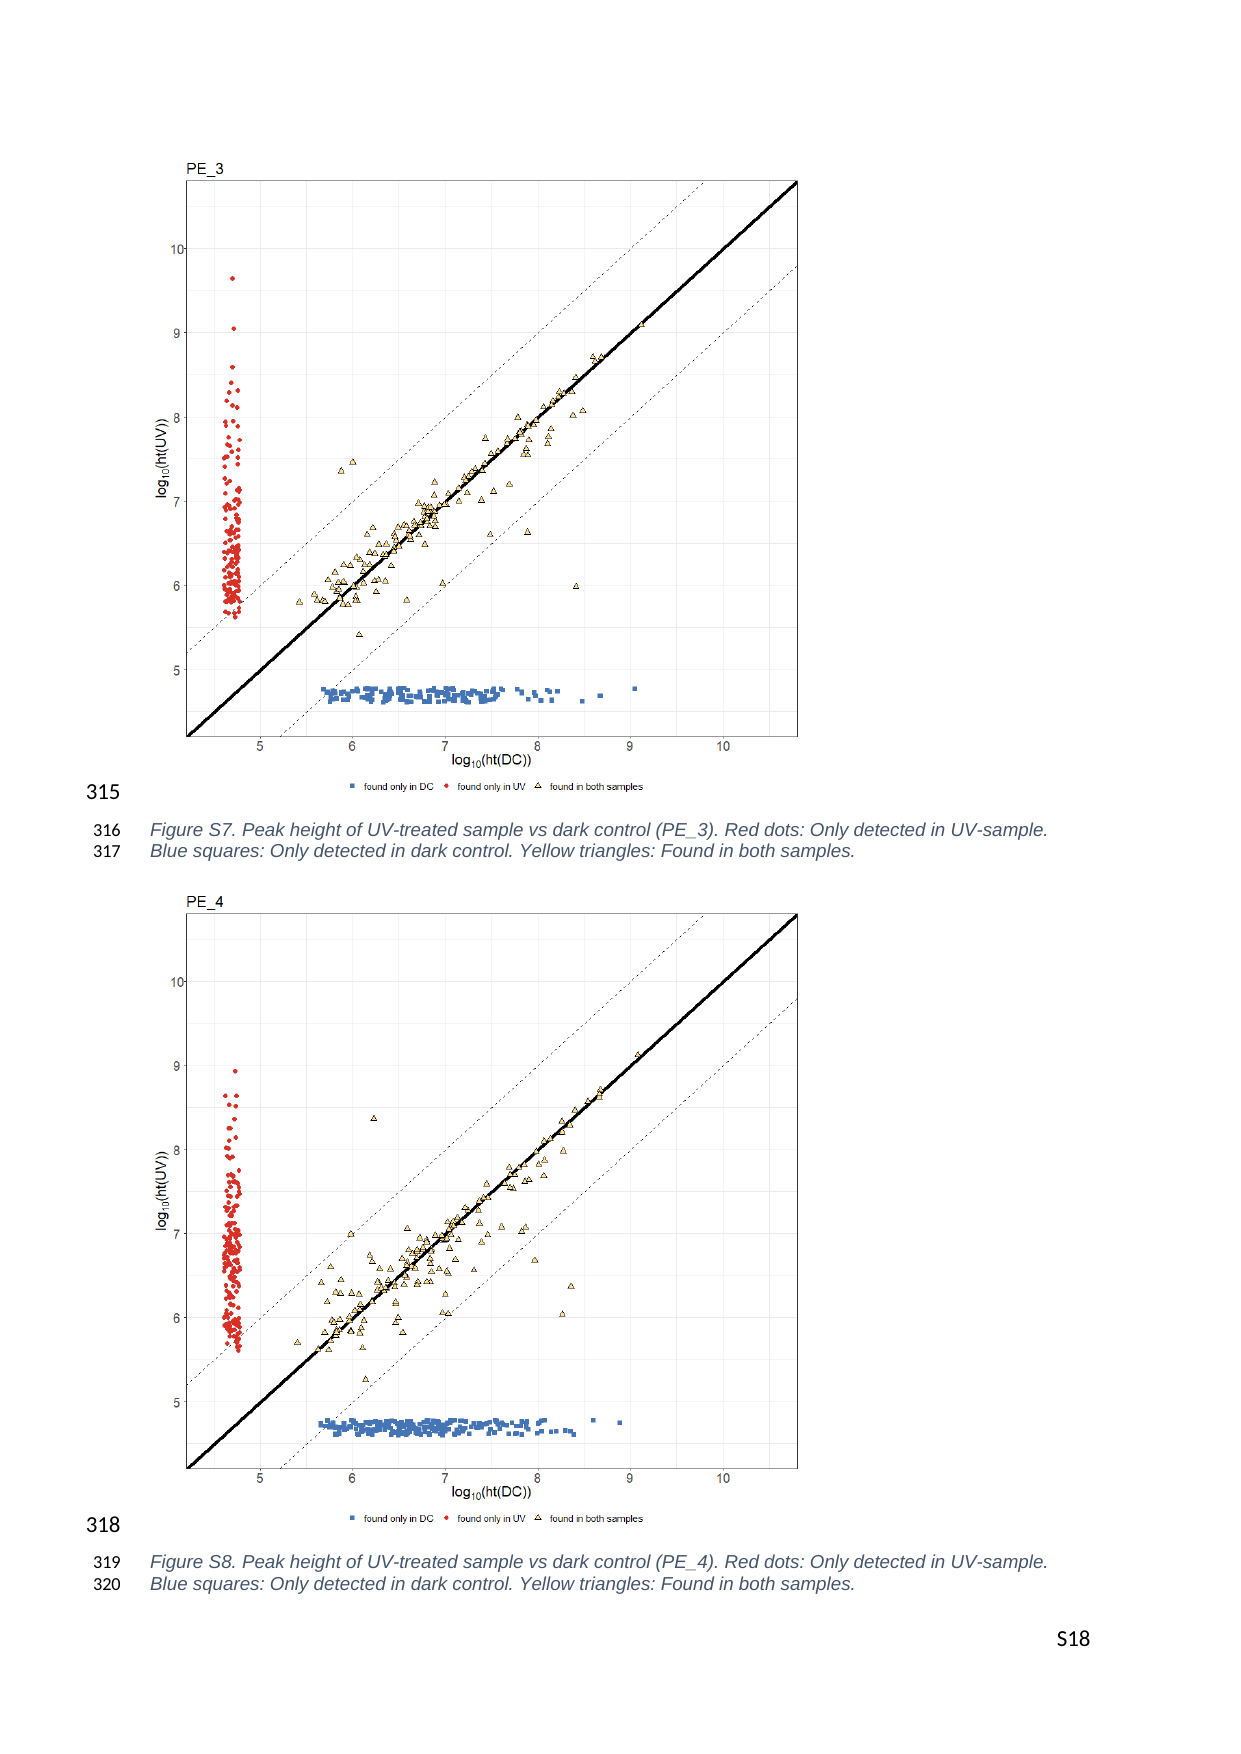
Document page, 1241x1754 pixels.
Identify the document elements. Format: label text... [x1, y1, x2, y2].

text Figure S7. Peak height of UV-treated sample vs dark control (PE_3). Red dots: Only detected in UV-sample. Blue squares: Only detected in dark control. Yellow triangles: Found in both samples. [150, 818, 1090, 862]
picture [150, 882, 800, 1532]
picture [150, 150, 800, 800]
text Figure S8. Peak height of UV-treated sample vs dark control (PE_4). Red dots: Only detected in UV-sample. Blue squares: Only detected in dark control. Yellow triangles: Found in both samples. [150, 1551, 1090, 1594]
